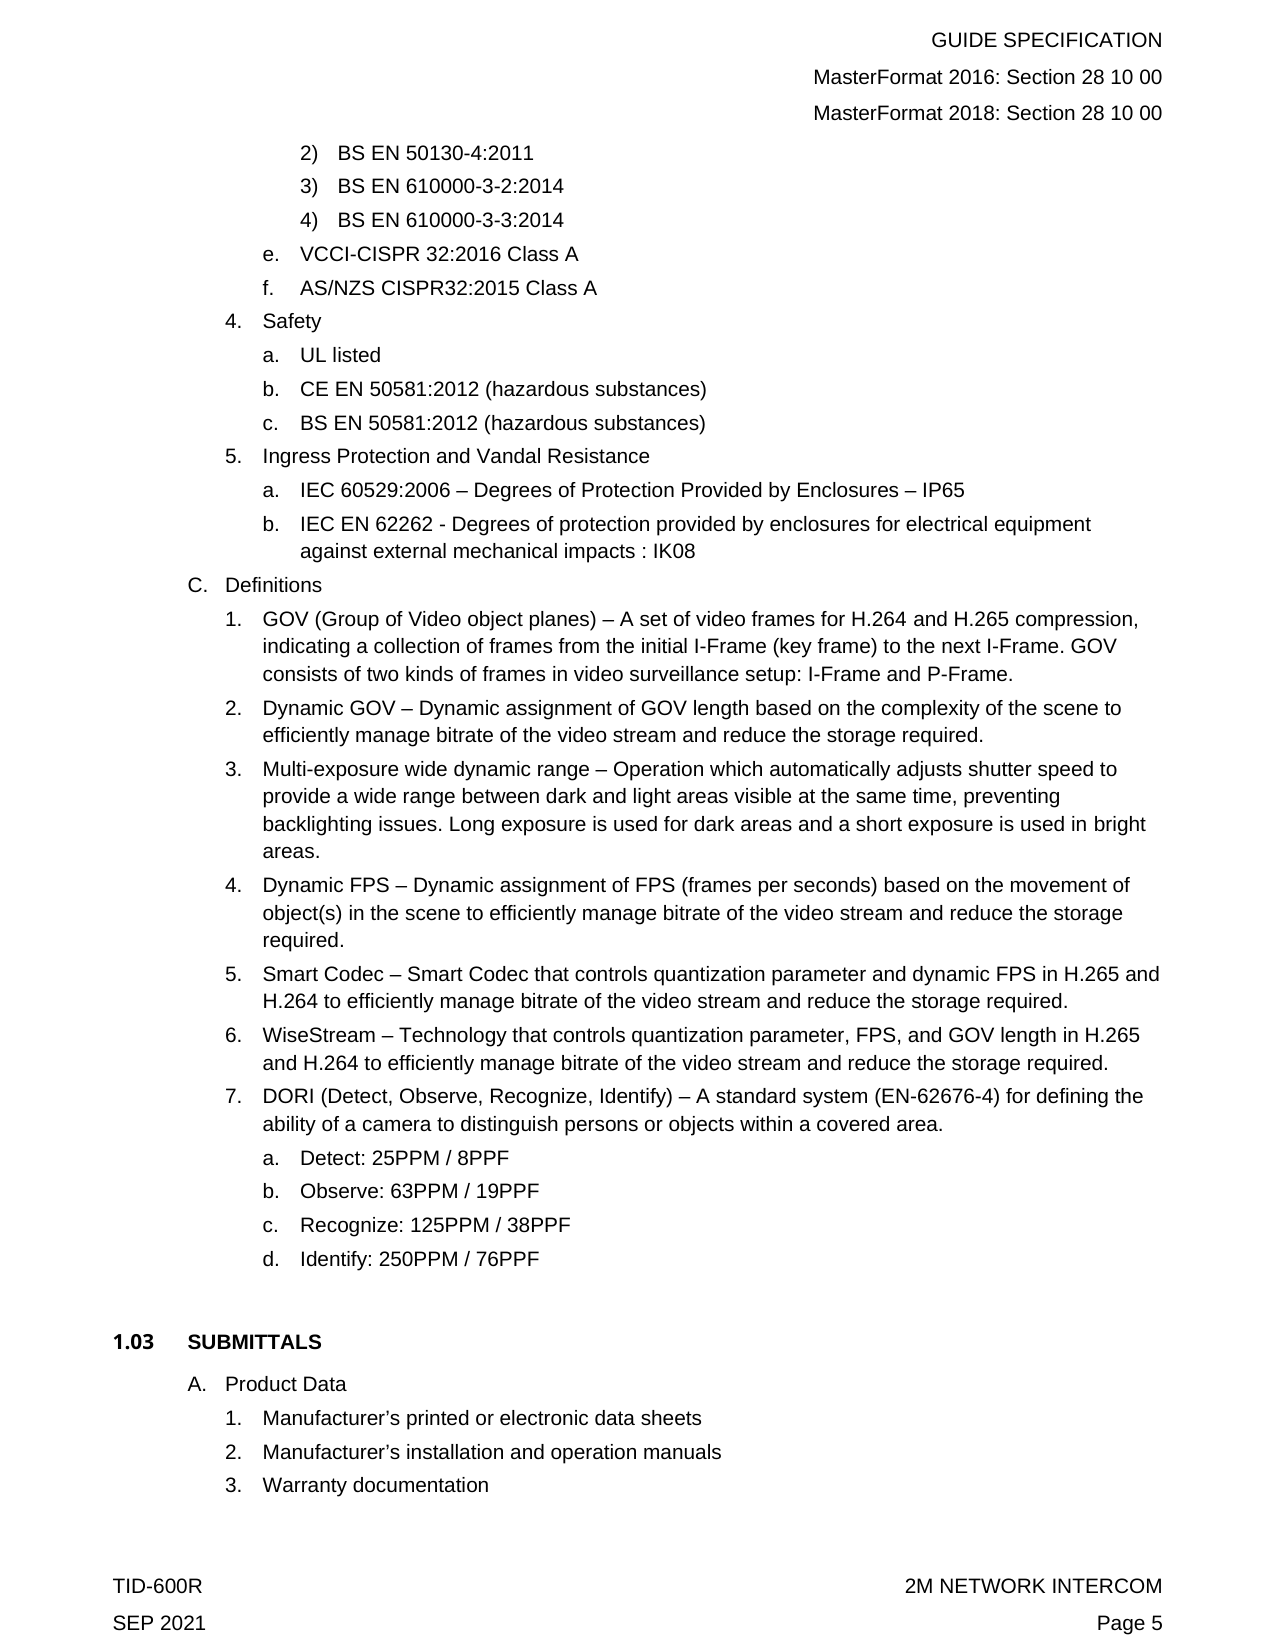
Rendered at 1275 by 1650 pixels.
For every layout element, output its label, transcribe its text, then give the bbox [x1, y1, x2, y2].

list Manufacturer’s printed or electronic data sheets [225, 1406, 1162, 1430]
list UL listed [262, 343, 1162, 367]
list WiseStream – Technology that controls quantization parameter, FPS, and GOV length in H.265 and H.264 to efficiently manage bitrate of the video stream and reduce the storage required. [225, 1023, 1162, 1074]
list BS EN 50130-4:2011 [300, 141, 1162, 164]
list AS/NZS CISPR32:2015 Class A [262, 276, 1162, 299]
list Product Data [187, 1372, 1162, 1396]
list Manufacturer’s installation and operation manuals [225, 1439, 1162, 1463]
list CE EN 50581:2012 (hazardous substances) [262, 377, 1162, 401]
list BS EN 50581:2012 (hazardous substances) [262, 411, 1162, 434]
list DORI (Detect, Observe, Recognize, Identify) – A standard system (EN-62676-4) for defining the ability of a camera to distinguish persons or objects within a covered area. [225, 1084, 1162, 1136]
list BS EN 610000-3-3:2014 [300, 208, 1162, 232]
list Smart Codec – Smart Codec that controls quantization parameter and dynamic FPS in H.265 and H.264 to efficiently manage bitrate of the video stream and reduce the storage required. [225, 962, 1162, 1013]
list Safety [225, 309, 1162, 333]
list Ingress Protection and Vandal Resistance [225, 444, 1162, 468]
list Multi-exposure wide dynamic range – Operation which automatically adjusts shutter speed to provide a wide range between dark and light areas visible at the same time, preventing backlighting issues. Long exposure is used for dark areas and a short exposure is used in bright areas. [225, 757, 1162, 863]
list Identify: 250PPM / 76PPF [262, 1247, 1162, 1271]
list Dynamic GOV – Dynamic assignment of GOV length based on the complexity of the scene to efficiently manage bitrate of the video stream and reduce the storage required. [225, 696, 1162, 747]
list SUBMITTALS [112, 1327, 1162, 1355]
list Warranty documentation [225, 1473, 1162, 1497]
list Dynamic FPS – Dynamic assignment of FPS (frames per seconds) based on the movement of object(s) in the scene to efficiently manage bitrate of the video stream and reduce the storage required. [225, 873, 1162, 952]
list GOV (Group of Video object planes) – A set of video frames for H.264 and H.265 compression, indicating a collection of frames from the initial I-Frame (key frame) to the next I-Frame. GOV consists of two kinds of frames in video surveillance setup: I-Frame and P-Frame. [225, 607, 1162, 686]
list Definitions [187, 573, 1162, 597]
list Detect: 25PPM / 8PPF [262, 1146, 1162, 1169]
list Recognize: 125PPM / 38PPF [262, 1213, 1162, 1237]
list VCCI-CISPR 32:2016 Class A [262, 242, 1162, 266]
list Observe: 63PPM / 19PPF [262, 1179, 1162, 1203]
list BS EN 610000-3-2:2014 [300, 174, 1162, 198]
list IEC 60529:2006 – Degrees of Protection Provided by Enclosures – IP65 [262, 478, 1162, 502]
list IEC EN 62262 - Degrees of protection provided by enclosures for electrical equipment against external mechanical impacts : IK08 [262, 512, 1162, 563]
